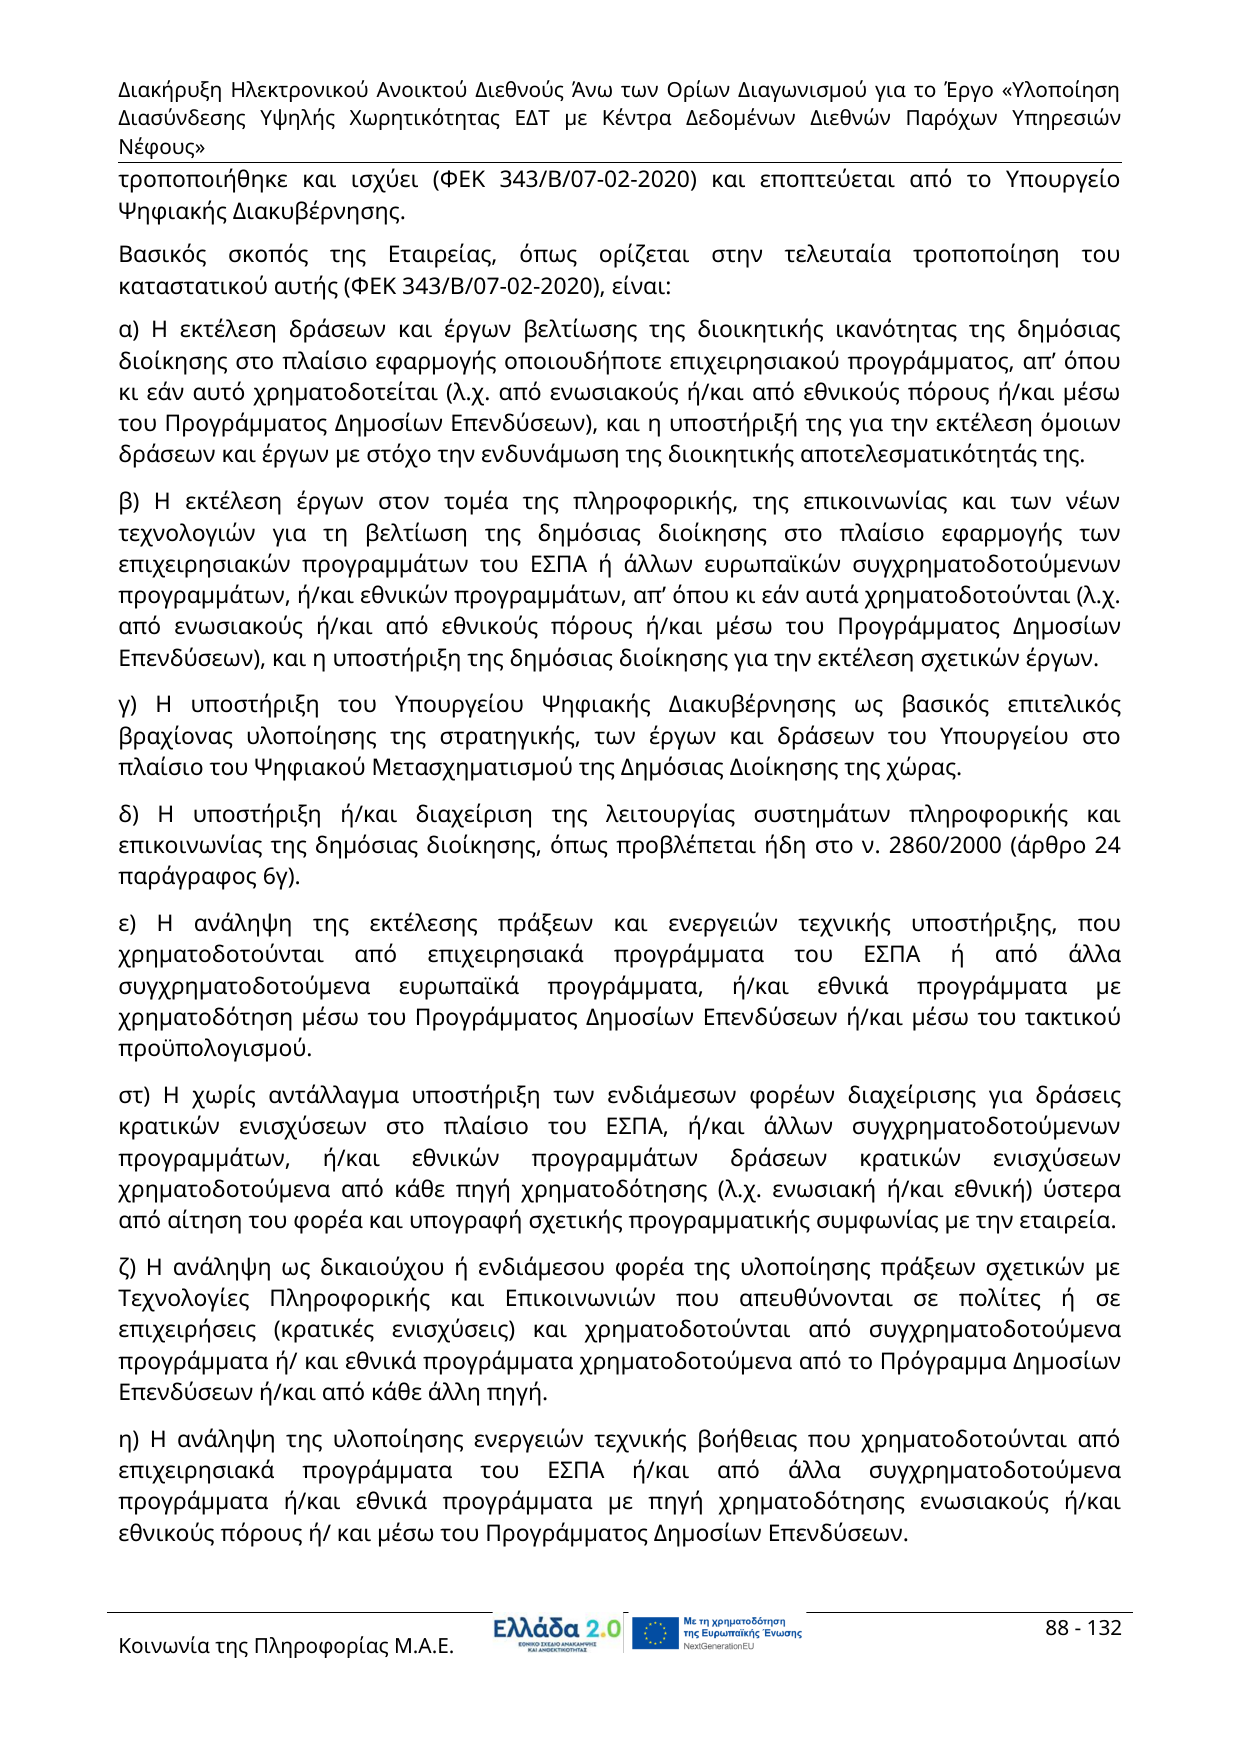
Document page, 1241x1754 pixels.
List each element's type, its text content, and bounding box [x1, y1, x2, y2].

text ε) Η ανάληψη της εκτέλεσης πράξεων και ενεργειών τεχνικής υποστήριξης, που χρηματοδοτούνται από επιχειρησιακά προγράμματα του ΕΣΠΑ ή από άλλα συγχρηματοδοτούμενα ευρωπαϊκά προγράμματα, ή/και εθνικά προγράμματα με χρηματοδότηση μέσω του Προγράμματος Δημοσίων Επενδύσεων ή/και μέσω του τακτικού προϋπολογισμού. [118, 907, 1122, 1063]
text α) Η εκτέλεση δράσεων και έργων βελτίωσης της διοικητικής ικανότητας της δημόσιας διοίκησης στο πλαίσιο εφαρμογής οποιουδήποτε επιχειρησιακού προγράμματος, απ’ όπου κι εάν αυτό χρηματοδοτείται (λ.χ. από ενωσιακούς ή/και από εθνικούς πόρους ή/και μέσω του Προγράμματος Δημοσίων Επενδύσεων), και η υποστήριξή της για την εκτέλεση όμοιων δράσεων και έργων με στόχο την ενδυνάμωση της διοικητικής αποτελεσματικότητάς της. [118, 313, 1122, 470]
picture [492, 1612, 807, 1653]
text η) Η ανάληψη της υλοποίησης ενεργειών τεχνικής βοήθειας που χρηματοδοτούνται από επιχειρησιακά προγράμματα του ΕΣΠΑ ή/και από άλλα συγχρηματοδοτούμενα προγράμματα ή/και εθνικά προγράμματα με πηγή χρηματοδότησης ενωσιακούς ή/και εθνικούς πόρους ή/ και μέσω του Προγράμματος Δημοσίων Επενδύσεων. [118, 1423, 1122, 1548]
text δ) Η υποστήριξη ή/και διαχείριση της λειτουργίας συστημάτων πληροφορικής και επικοινωνίας της δημόσιας διοίκησης, όπως προβλέπεται ήδη στο ν. 2860/2000 (άρθρο 24 παράγραφος 6γ). [118, 798, 1122, 892]
text β) Η εκτέλεση έργων στον τομέα της πληροφορικής, της επικοινωνίας και των νέων τεχνολογιών για τη βελτίωση της δημόσιας διοίκησης στο πλαίσιο εφαρμογής των επιχειρησιακών προγραμμάτων του ΕΣΠΑ ή άλλων ευρωπαϊκών συγχρηματοδοτούμενων προγραμμάτων, ή/και εθνικών προγραμμάτων, απ’ όπου κι εάν αυτά χρηματοδοτούνται (λ.χ. από ενωσιακούς ή/και από εθνικούς πόρους ή/και μέσω του Προγράμματος Δημοσίων Επενδύσεων), και η υποστήριξη της δημόσιας διοίκησης για την εκτέλεση σχετικών έργων. [118, 485, 1122, 673]
text στ) Η χωρίς αντάλλαγμα υποστήριξη των ενδιάμεσων φορέων διαχείρισης για δράσεις κρατικών ενισχύσεων στο πλαίσιο του ΕΣΠΑ, ή/και άλλων συγχρηματοδοτούμενων προγραμμάτων, ή/και εθνικών προγραμμάτων δράσεων κρατικών ενισχύσεων χρηματοδοτούμενα από κάθε πηγή χρηματοδότησης (λ.χ. ενωσιακή ή/και εθνική) ύστερα από αίτηση του φορέα και υπογραφή σχετικής προγραμματικής συμφωνίας με την εταιρεία. [118, 1079, 1122, 1235]
text γ) Η υποστήριξη του Υπουργείου Ψηφιακής Διακυβέρνησης ως βασικός επιτελικός βραχίονας υλοποίησης της στρατηγικής, των έργων και δράσεων του Υπουργείου στο πλαίσιο του Ψηφιακού Μετασχηματισμού της Δημόσιας Διοίκησης της χώρας. [118, 688, 1122, 782]
text ζ) Η ανάληψη ως δικαιούχου ή ενδιάμεσου φορέα της υλοποίησης πράξεων σχετικών με Τεχνολογίες Πληροφορικής και Επικοινωνιών που απευθύνονται σε πολίτες ή σε επιχειρήσεις (κρατικές ενισχύσεις) και χρηματοδοτούνται από συγχρηματοδοτούμενα προγράμματα ή/ και εθνικά προγράμματα χρηματοδοτούμενα από το Πρόγραμμα Δημοσίων Επενδύσεων ή/και από κάθε άλλη πηγή. [118, 1251, 1122, 1407]
text Βασικός σκοπός της Εταιρείας, όπως ορίζεται στην τελευταία τροποποίηση του καταστατικού αυτής (ΦΕΚ 343/Β/07-02-2020), είναι: [118, 238, 1122, 301]
